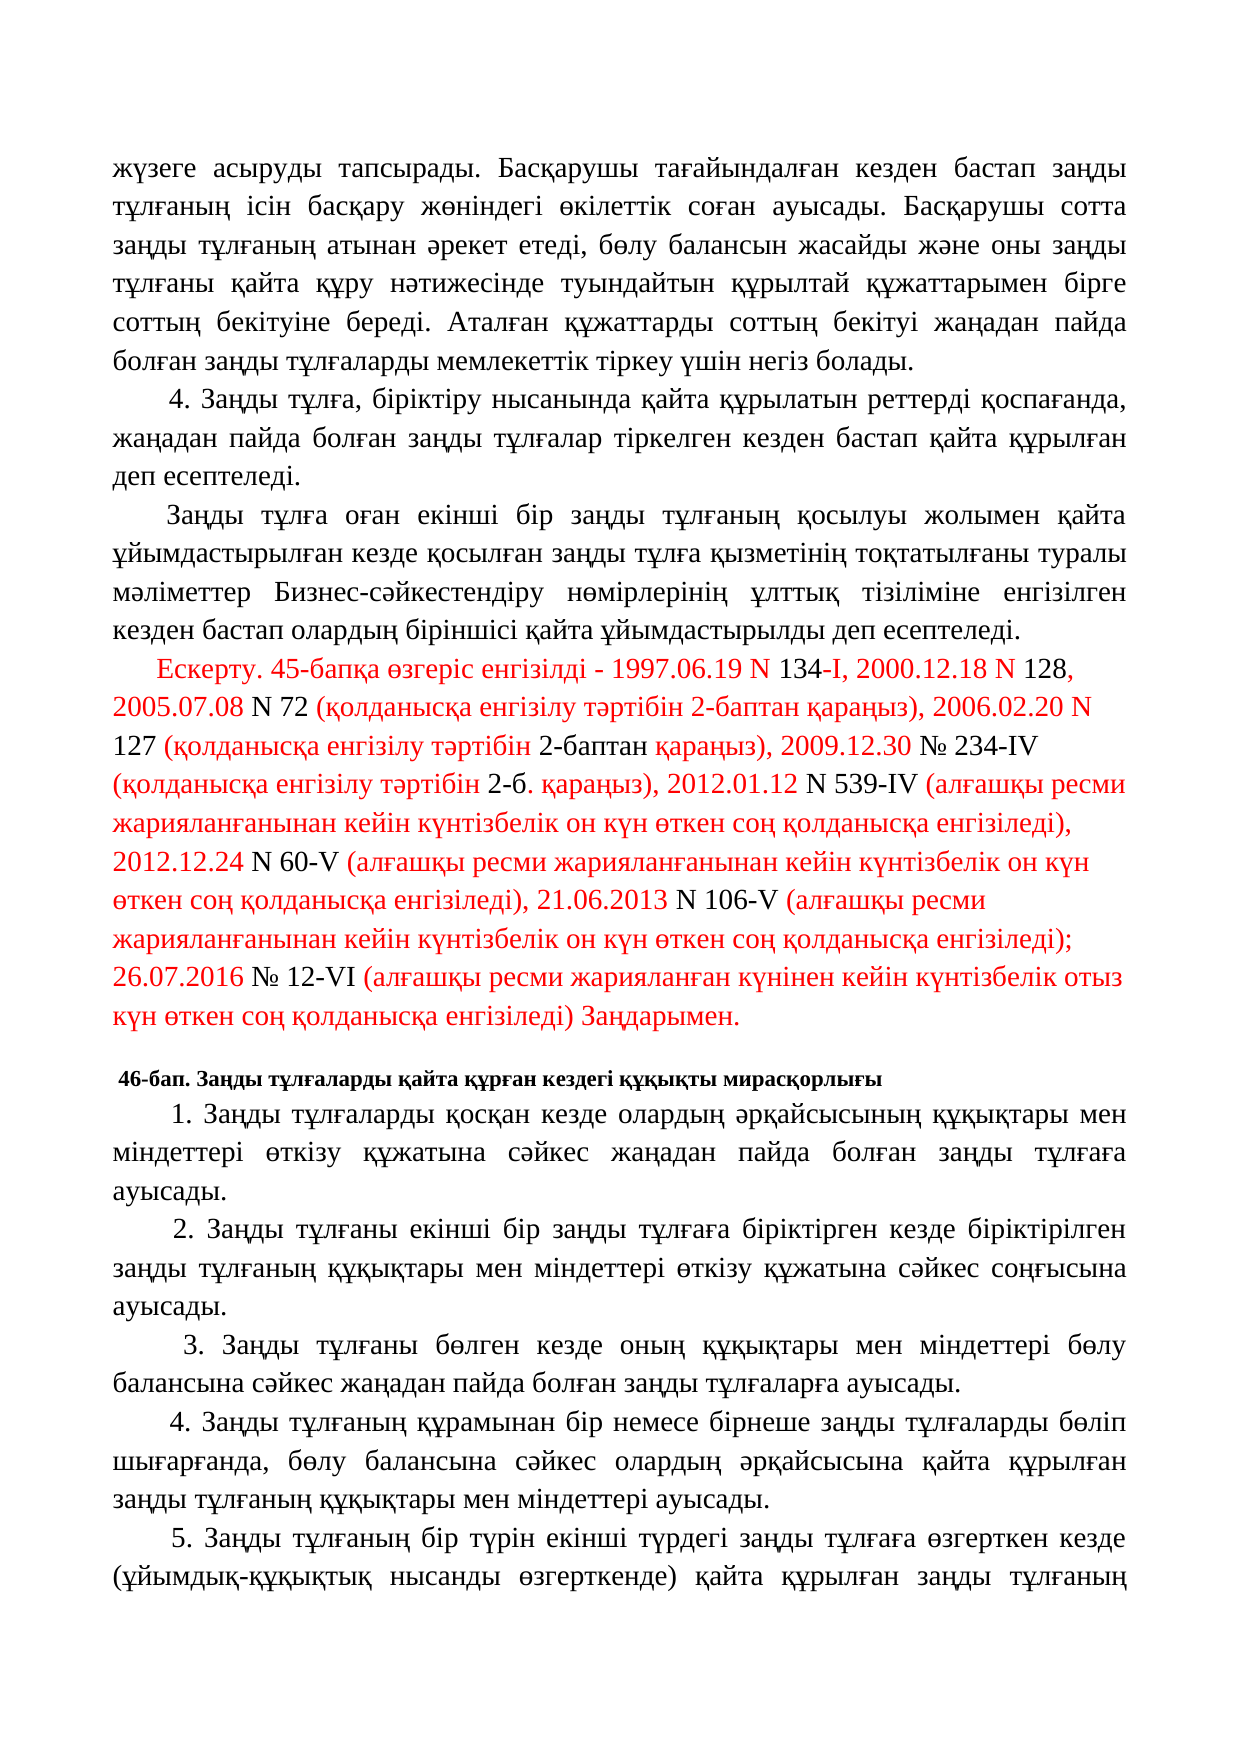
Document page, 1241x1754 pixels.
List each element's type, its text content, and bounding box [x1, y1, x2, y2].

text 3. Заңды тұлғаны бөлген кезде оның құқықтары мен мiндеттерi бөлу балансына сәйкес жаңадан пайда болған заңды тұлғаларға ауысады. [112, 1327, 1128, 1399]
text 4. Заңды тұлғаның құрамынан бiр немесе бiрнеше заңды тұлғаларды бөлiп шығарғанда, бөлу балансына сәйкес олардың әрқайсысына қайта құрылған заңды тұлғаның құқықтары мен мiндеттерi ауысады. [112, 1404, 1128, 1515]
text Ескерту. 45-бапқа өзгеріс енгізілді - 1997.06.19 N 134-I, 2000.12.18 N 128, 2005.07.08 N 72 (қолданысқа енгізілу тәртібін 2-баптан қараңыз), 2006.02.20 N 127 (қолданысқа енгізілу тәртібін 2-баптан қараңыз), 2009.12.30 № 234-IV (қолданысқа енгізілу тәртібін 2-б. қараңыз), 2012.01.12 N 539-IV (алғашқы ресми жарияланғанынан кейiн күнтiзбелiк он күн өткен соң қолданысқа енгiзiледi), 2012.12.24 N 60-V (алғашқы ресми жарияланғанынан кейiн күнтiзбелiк он күн өткен соң қолданысқа енгiзiледi), 21.06.2013 N 106-V (алғашқы ресми жарияланғанынан кейін күнтізбелік он күн өткен соң қолданысқа енгізіледі); 26.07.2016 № 12-VI (алғашқы ресми жарияланған күнінен кейін күнтізбелік отыз күн өткен соң қолданысқа енгізіледі) Заңдарымен. [112, 651, 1128, 1062]
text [112, 1520, 1128, 1592]
text 2. Заңды тұлғаны екiншi бiр заңды тұлғаға бiрiктiрген кезде бiрiктiрiлген заңды тұлғаның құқықтары мен мiндеттерi өткiзу құжатына сәйкес соңғысына ауысады. [112, 1211, 1128, 1322]
text 4. Заңды тұлға, бiрiктiру нысанында қайта құрылатын реттердi қоспағанда, жаңадан пайда болған заңды тұлғалар тiркелген кезден бастап қайта құрылған деп есептеледi. [112, 381, 1128, 492]
text 1. Заңды тұлғаларды қосқан кезде олардың әрқайсысының құқықтары мен мiндеттерi өткiзу құжатына сәйкес жаңадан пайда болған заңды тұлғаға ауысады. [112, 1096, 1128, 1206]
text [112, 150, 1128, 376]
text Заңды тұлға оған екiншi бір заңды тұлғаның қосылуы жолымен қайта ұйымдастырылған кезде қосылған заңды тұлға қызметiнiң тоқтатылғаны туралы мәліметтер Бизнес-сәйкестендiру нөмiрлерiнiң ұлттық тiзiлiмiне енгізілген кезден бастап олардың бiрiншiсi қайта ұйымдастырылды деп есептеледі. [112, 497, 1128, 646]
text 46-бап. Заңды тұлғаларды қайта құрған кездегi құқықты мирасқорлығы [112, 1066, 1128, 1092]
